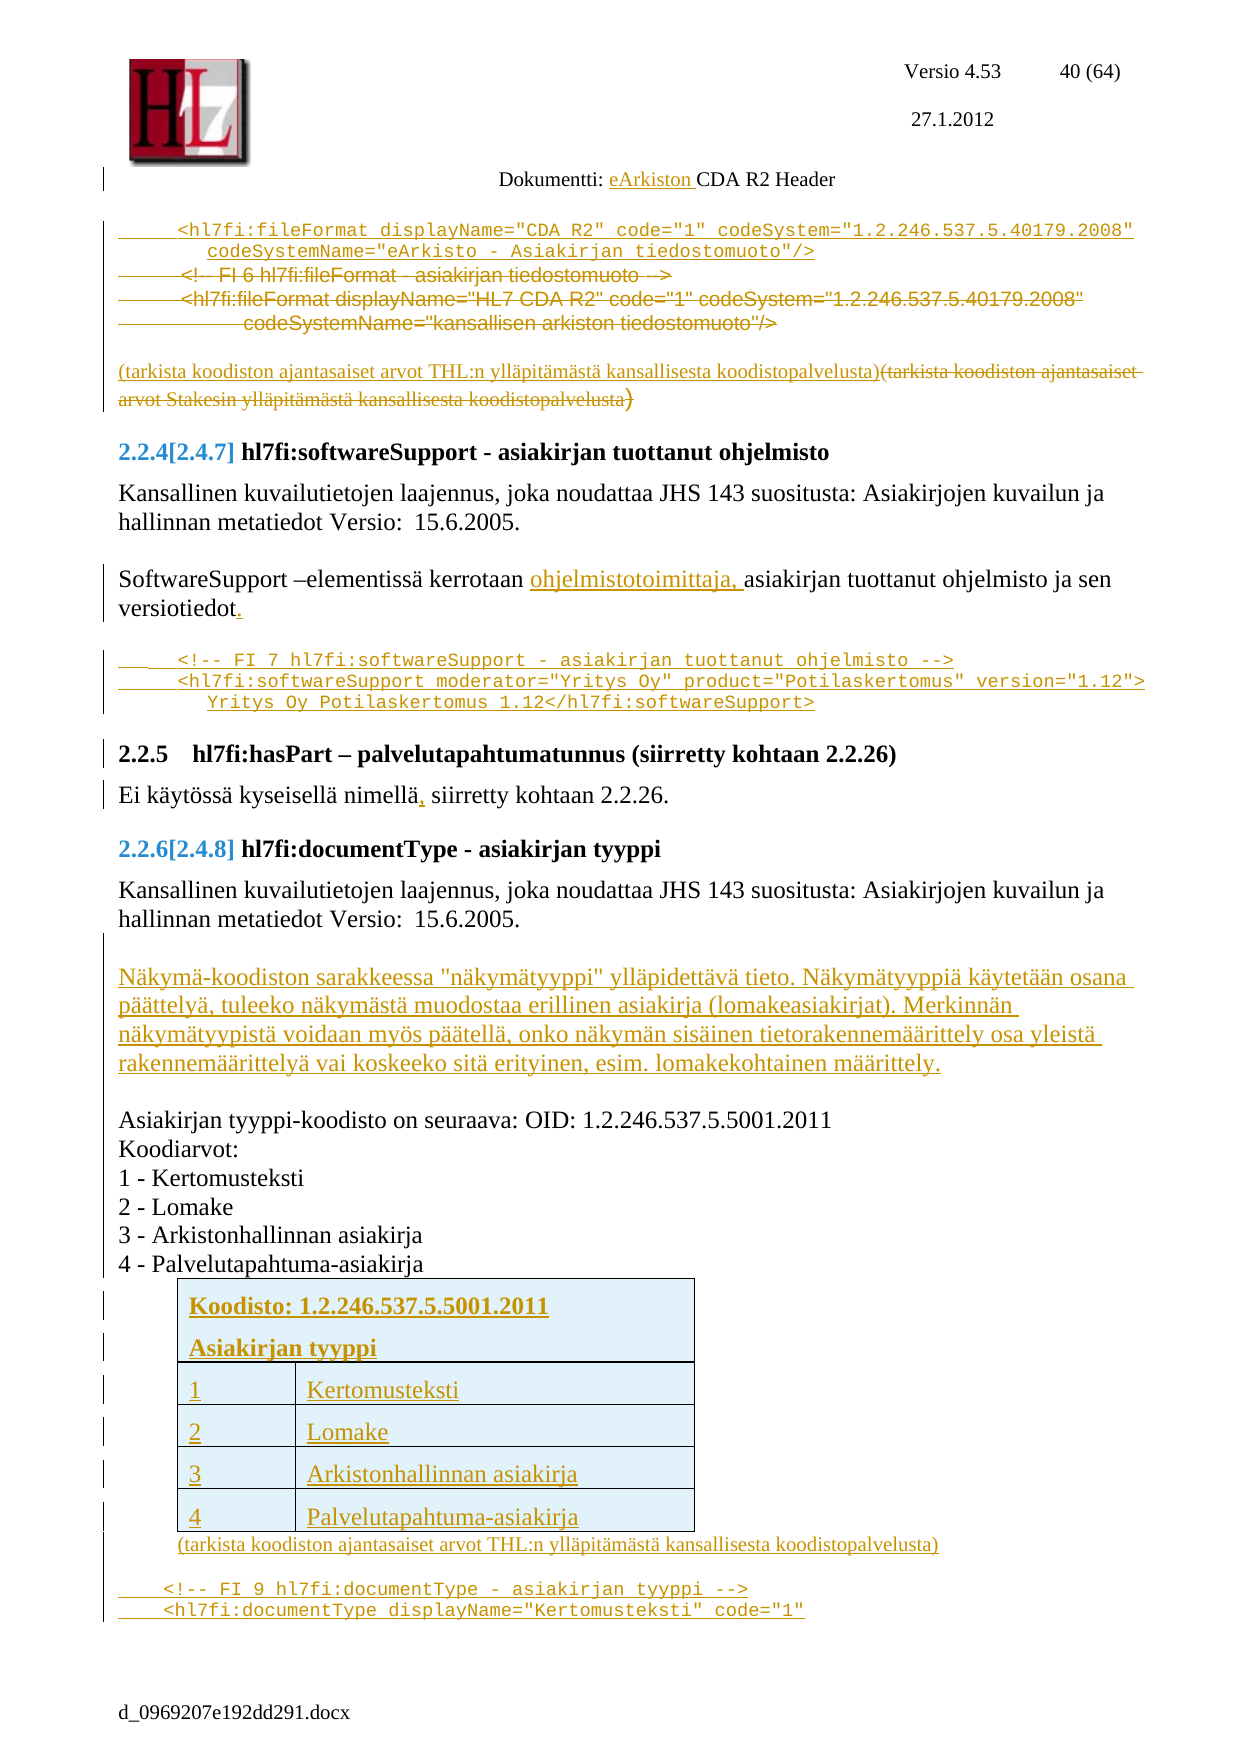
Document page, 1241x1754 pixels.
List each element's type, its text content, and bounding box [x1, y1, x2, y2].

text Kansallinen kuvailutietojen laajennus, joka noudattaa JHS 143 suositusta: Asiakirjojen kuvailun ja hallinnan metatiedot Versio: 15.6.2005. [118, 478, 1152, 535]
text Ei käytössä kyseisellä nimellä siirretty kohtaan 2.2.26. [118, 780, 1152, 809]
subtitle hl7fi:documentType - asiakirjan tyyppi [118, 834, 1152, 863]
picture [129, 59, 252, 167]
text SoftwareSupport –elementissä kerrotaan asiakirjan tuottanut ohjelmisto ja sen versiotiedot [118, 564, 1152, 622]
text Kansallinen kuvailutietojen laajennus, joka noudattaa JHS 143 suositusta: Asiakirjojen kuvailun ja hallinnan metatiedot Versio: 15.6.2005. [118, 875, 1152, 933]
subtitle hl7fi:softwareSupport - asiakirjan tuottanut ohjelmisto [118, 437, 1152, 465]
subtitle hl7fi:hasPart – palvelutapahtumatunnus (siirretty kohtaan 2.2.26) [118, 739, 1152, 768]
